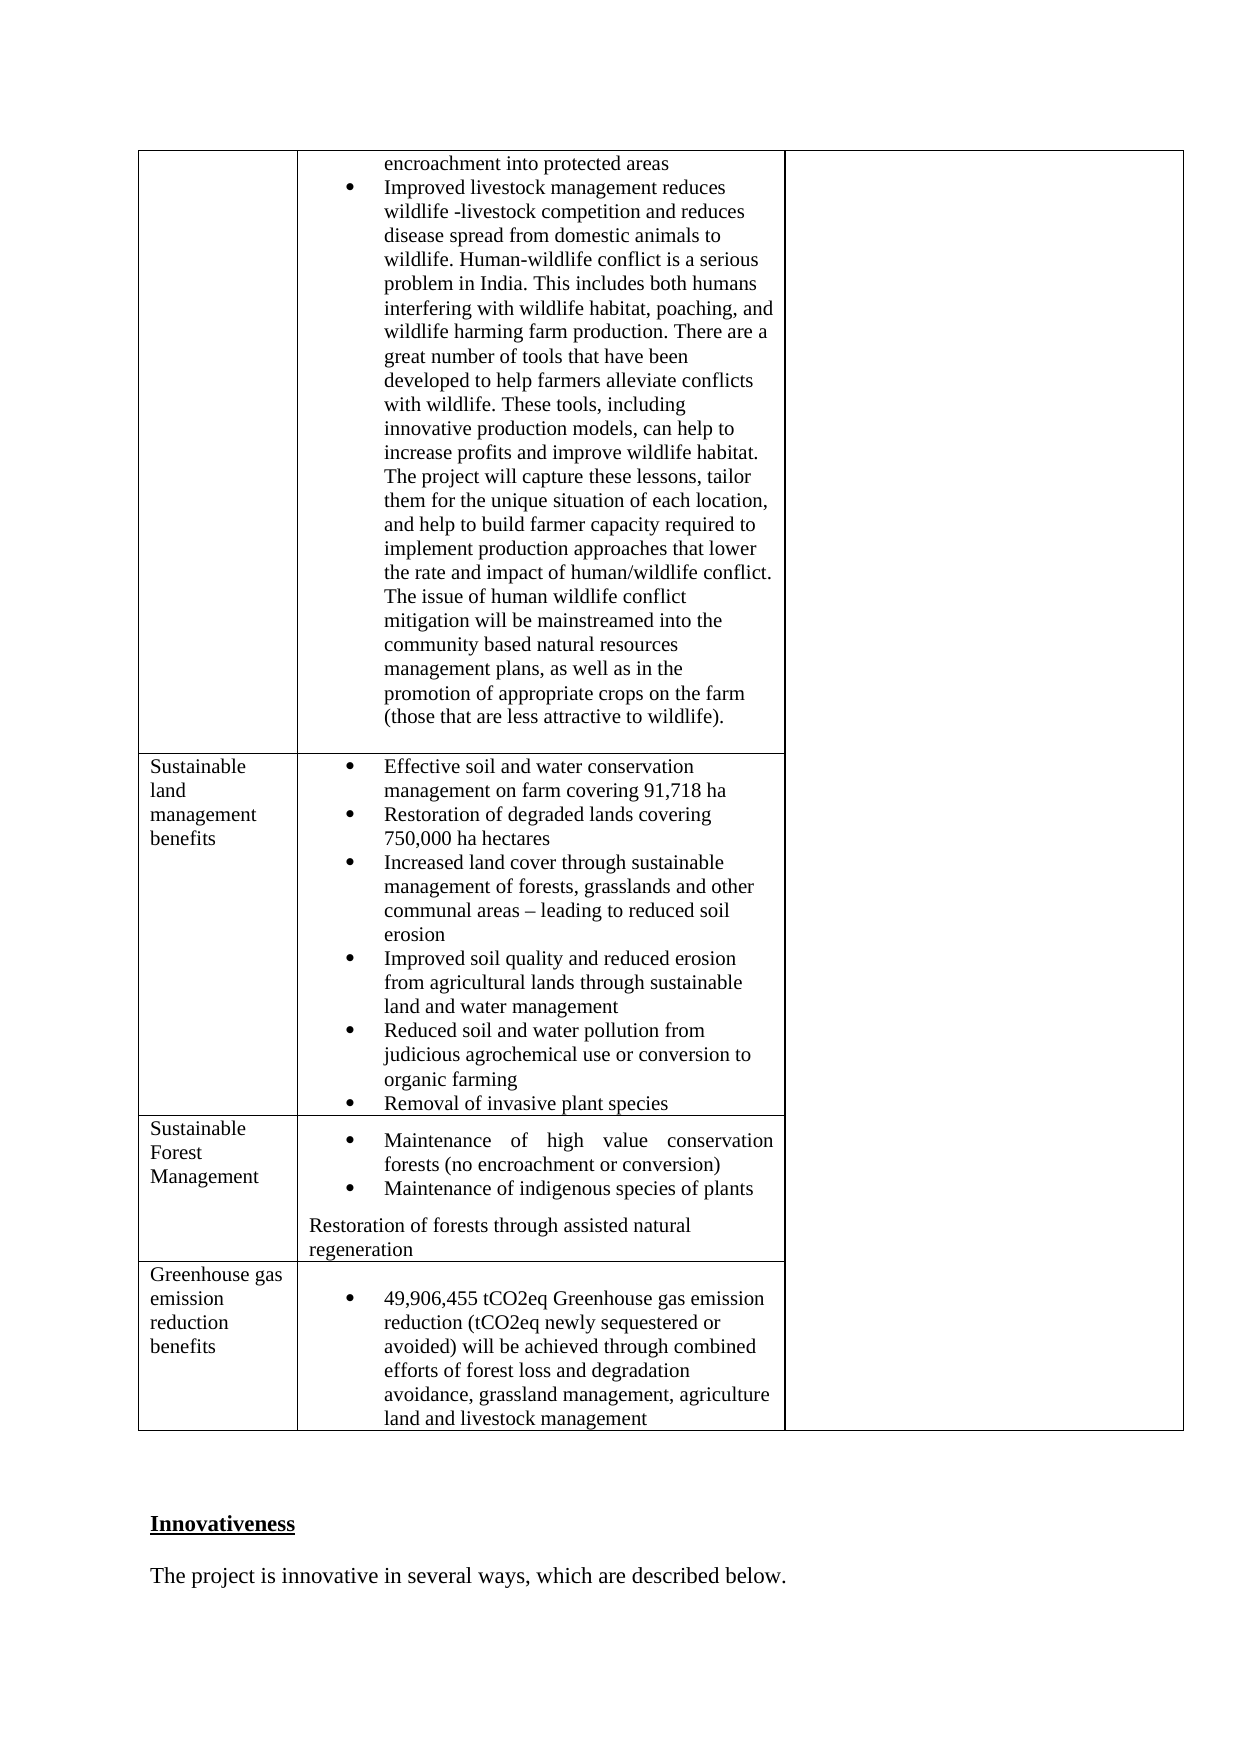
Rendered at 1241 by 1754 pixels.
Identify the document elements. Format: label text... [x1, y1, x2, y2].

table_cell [298, 151, 784, 753]
table_cell Sustainable Forest Management [139, 1116, 297, 1261]
table_cell Effective soil and water conservation management on farm covering 91,718 ha Restoration of degraded lands covering 750,000 ha hectares Increased land cover through sustainable management of forests, grasslands and other communal areas – leading to reduced soil erosion Improved soil quality and reduced erosion from agricultural lands through sustainable land and water management Reduced soil and water pollution from judicious agrochemical use or conversion to organic farming Removal of invasive plant species [298, 754, 784, 1114]
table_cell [786, 151, 1183, 1430]
table_cell Maintenance of high value conservation forests (no encroachment or conversion) Maintenance of indigenous species of plants Restoration of forests through assisted natural regeneration [298, 1116, 784, 1261]
table_cell Greenhouse gas emission reduction benefits [139, 1262, 297, 1430]
text Innovativeness [150, 1511, 1144, 1537]
table_cell Sustainable land management benefits [139, 754, 297, 1114]
text The project is innovative in several ways, which are described below. [150, 1562, 1141, 1588]
table_cell 49,906,455 tCO2eq Greenhouse gas emission reduction (tCO2eq newly sequestered or avoided) will be achieved through combined efforts of forest loss and degradation avoidance, grassland management, agriculture land and livestock management [298, 1262, 784, 1430]
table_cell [139, 151, 297, 753]
